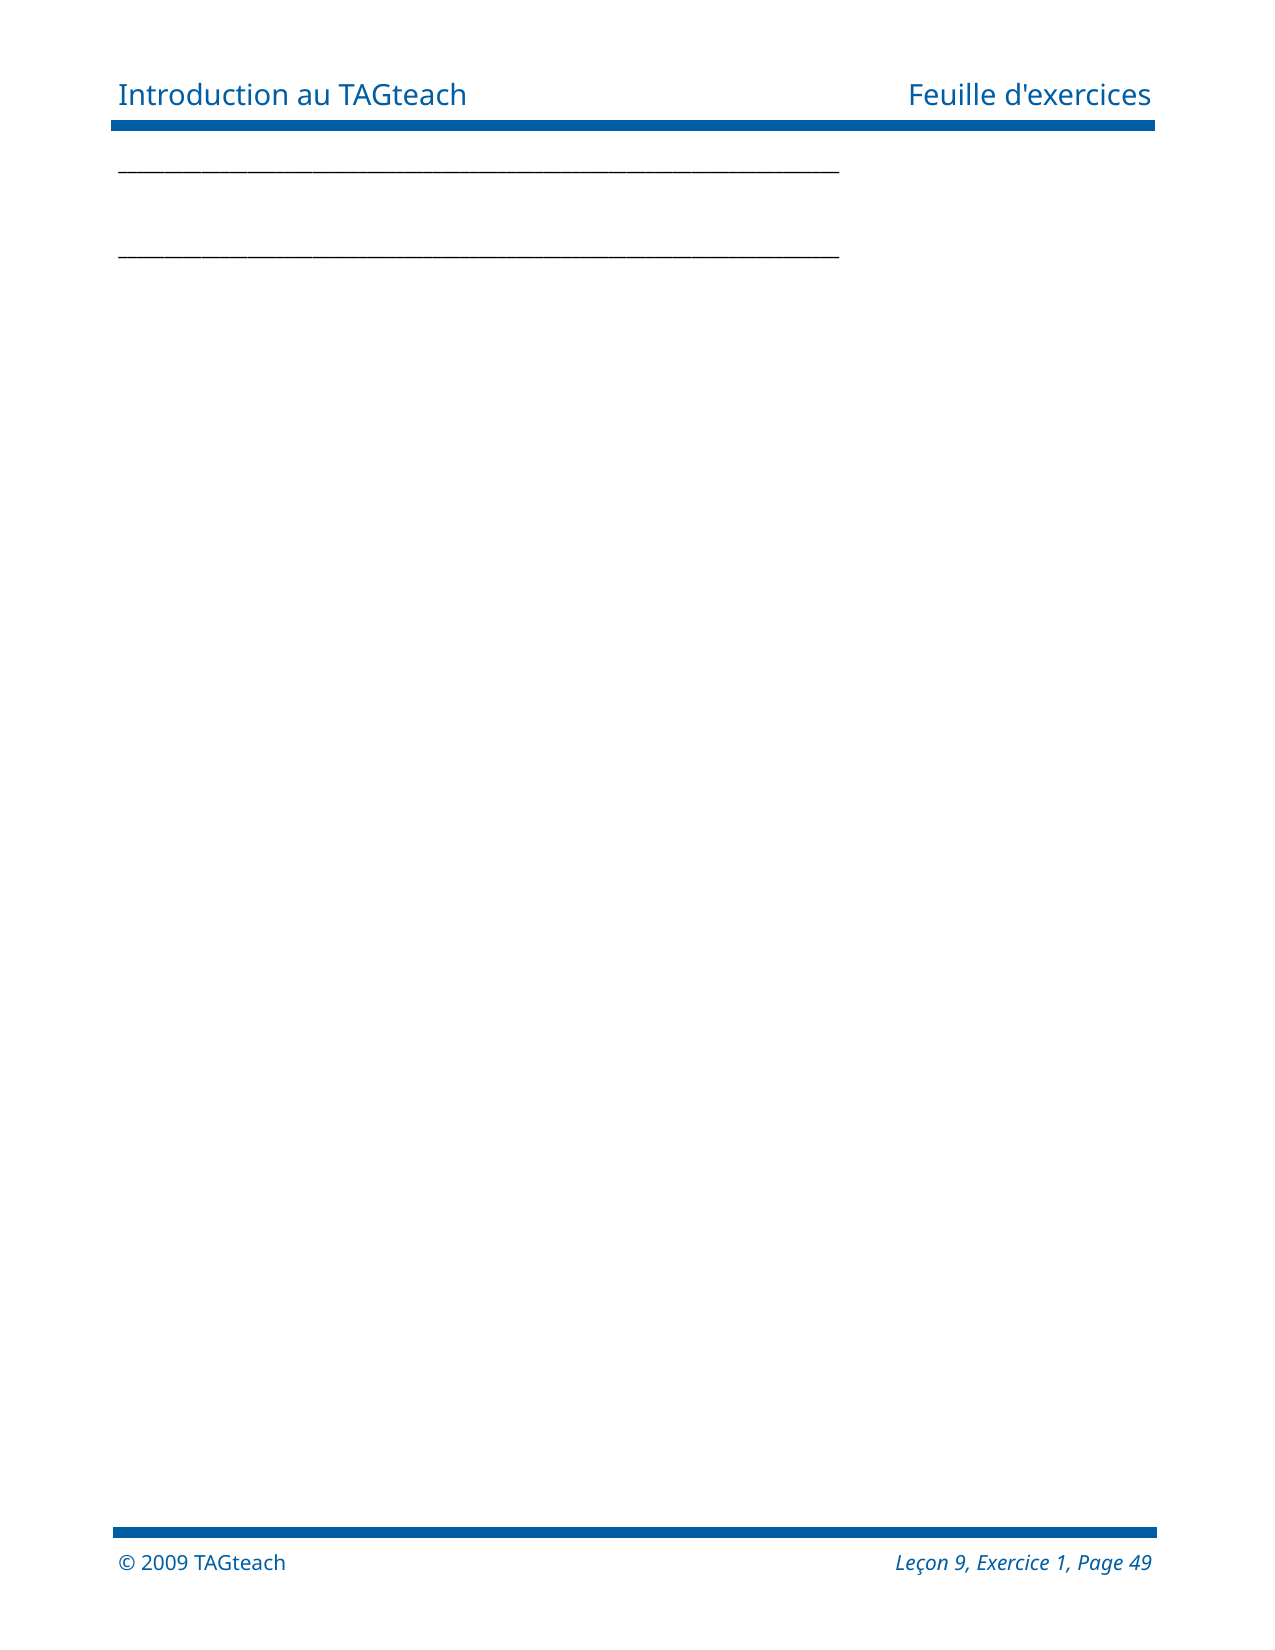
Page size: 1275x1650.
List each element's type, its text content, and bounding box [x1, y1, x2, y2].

text ______________________________________________________________________________ [118, 148, 1157, 176]
text ______________________________________________________________________________ [118, 233, 1157, 261]
